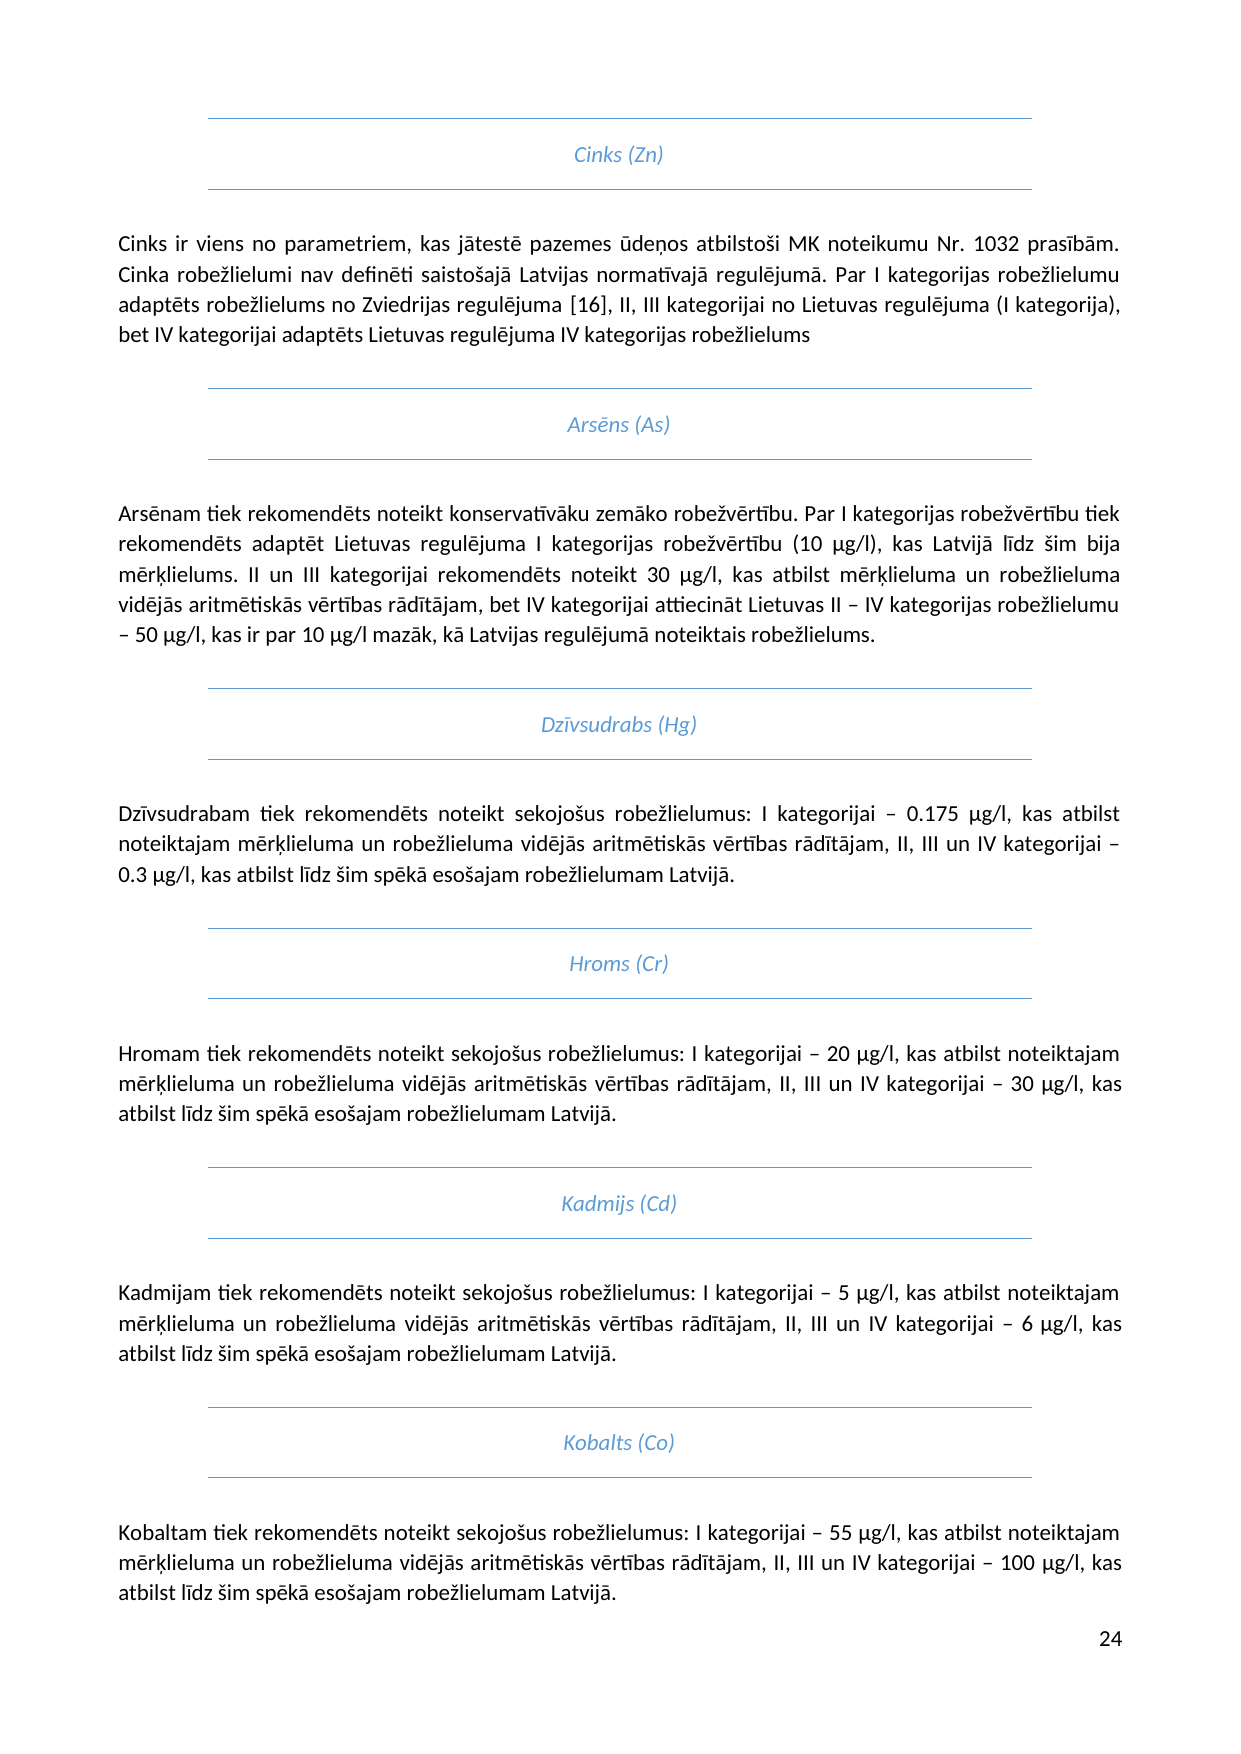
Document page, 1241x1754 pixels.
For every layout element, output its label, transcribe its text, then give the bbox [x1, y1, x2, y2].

text Cinks ir viens no parametriem, kas jātestē pazemes ūdeņos atbilstoši MK noteikumu Nr. 1032 prasībām. Cinka robežlielumi nav definēti saistošajā Latvijas normatīvajā regulējumā. Par I kategorijas robežlielumu adaptēts robežlielums no Zviedrijas regulējuma , II, III kategorijai no Lietuvas regulējuma (I kategorija), bet IV kategorijai adaptēts Lietuvas regulējuma IV kategorijas robežlielums [118, 229, 1122, 348]
text Kobaltam tiek rekomendēts noteikt sekojošus robežlielumus: I kategorijai – 55 µg/l, kas atbilst noteiktajam mērķlieluma un robežlieluma vidējās aritmētiskās vērtības rādītājam, II, III un IV kategorijai – 100 µg/l, kas atbilst līdz šim spēkā esošajam robežlielumam Latvijā. [118, 1518, 1122, 1607]
text Dzīvsudrabs (Hg) [208, 689, 1032, 759]
text Arsēns (As) [208, 389, 1032, 459]
text Arsēnam tiek rekomendēts noteikt konservatīvāku zemāko robežvērtību. Par I kategorijas robežvērtību tiek rekomendēts adaptēt Lietuvas regulējuma I kategorijas robežvērtību (10 µg/l), kas Latvijā līdz šim bija mērķlielums. II un III kategorijai rekomendēts noteikt 30 µg/l, kas atbilst mērķlieluma un robežlieluma vidējās aritmētiskās vērtības rādītājam, bet IV kategorijai attiecināt Lietuvas II – IV kategorijas robežlielumu – 50 µg/l, kas ir par 10 µg/l mazāk, kā Latvijas regulējumā noteiktais robežlielums. [118, 499, 1122, 648]
text Kobalts (Co) [208, 1408, 1032, 1477]
text Hromam tiek rekomendēts noteikt sekojošus robežlielumus: I kategorijai – 20 µg/l, kas atbilst noteiktajam mērķlieluma un robežlieluma vidējās aritmētiskās vērtības rādītājam, II, III un IV kategorijai – 30 µg/l, kas atbilst līdz šim spēkā esošajam robežlielumam Latvijā. [118, 1039, 1122, 1127]
text Dzīvsudrabam tiek rekomendēts noteikt sekojošus robežlielumus: I kategorijai – 0.175 µg/l, kas atbilst noteiktajam mērķlieluma un robežlieluma vidējās aritmētiskās vērtības rādītājam, II, III un IV kategorijai – 0.3 µg/l, kas atbilst līdz šim spēkā esošajam robežlielumam Latvijā. [118, 799, 1122, 888]
text Cinks (Zn) [208, 119, 1032, 189]
text Kadmijam tiek rekomendēts noteikt sekojošus robežlielumus: I kategorijai – 5 µg/l, kas atbilst noteiktajam mērķlieluma un robežlieluma vidējās aritmētiskās vērtības rādītājam, II, III un IV kategorijai – 6 µg/l, kas atbilst līdz šim spēkā esošajam robežlielumam Latvijā. [118, 1278, 1122, 1367]
text Kadmijs (Cd) [208, 1168, 1032, 1238]
text Hroms (Cr) [208, 929, 1032, 998]
